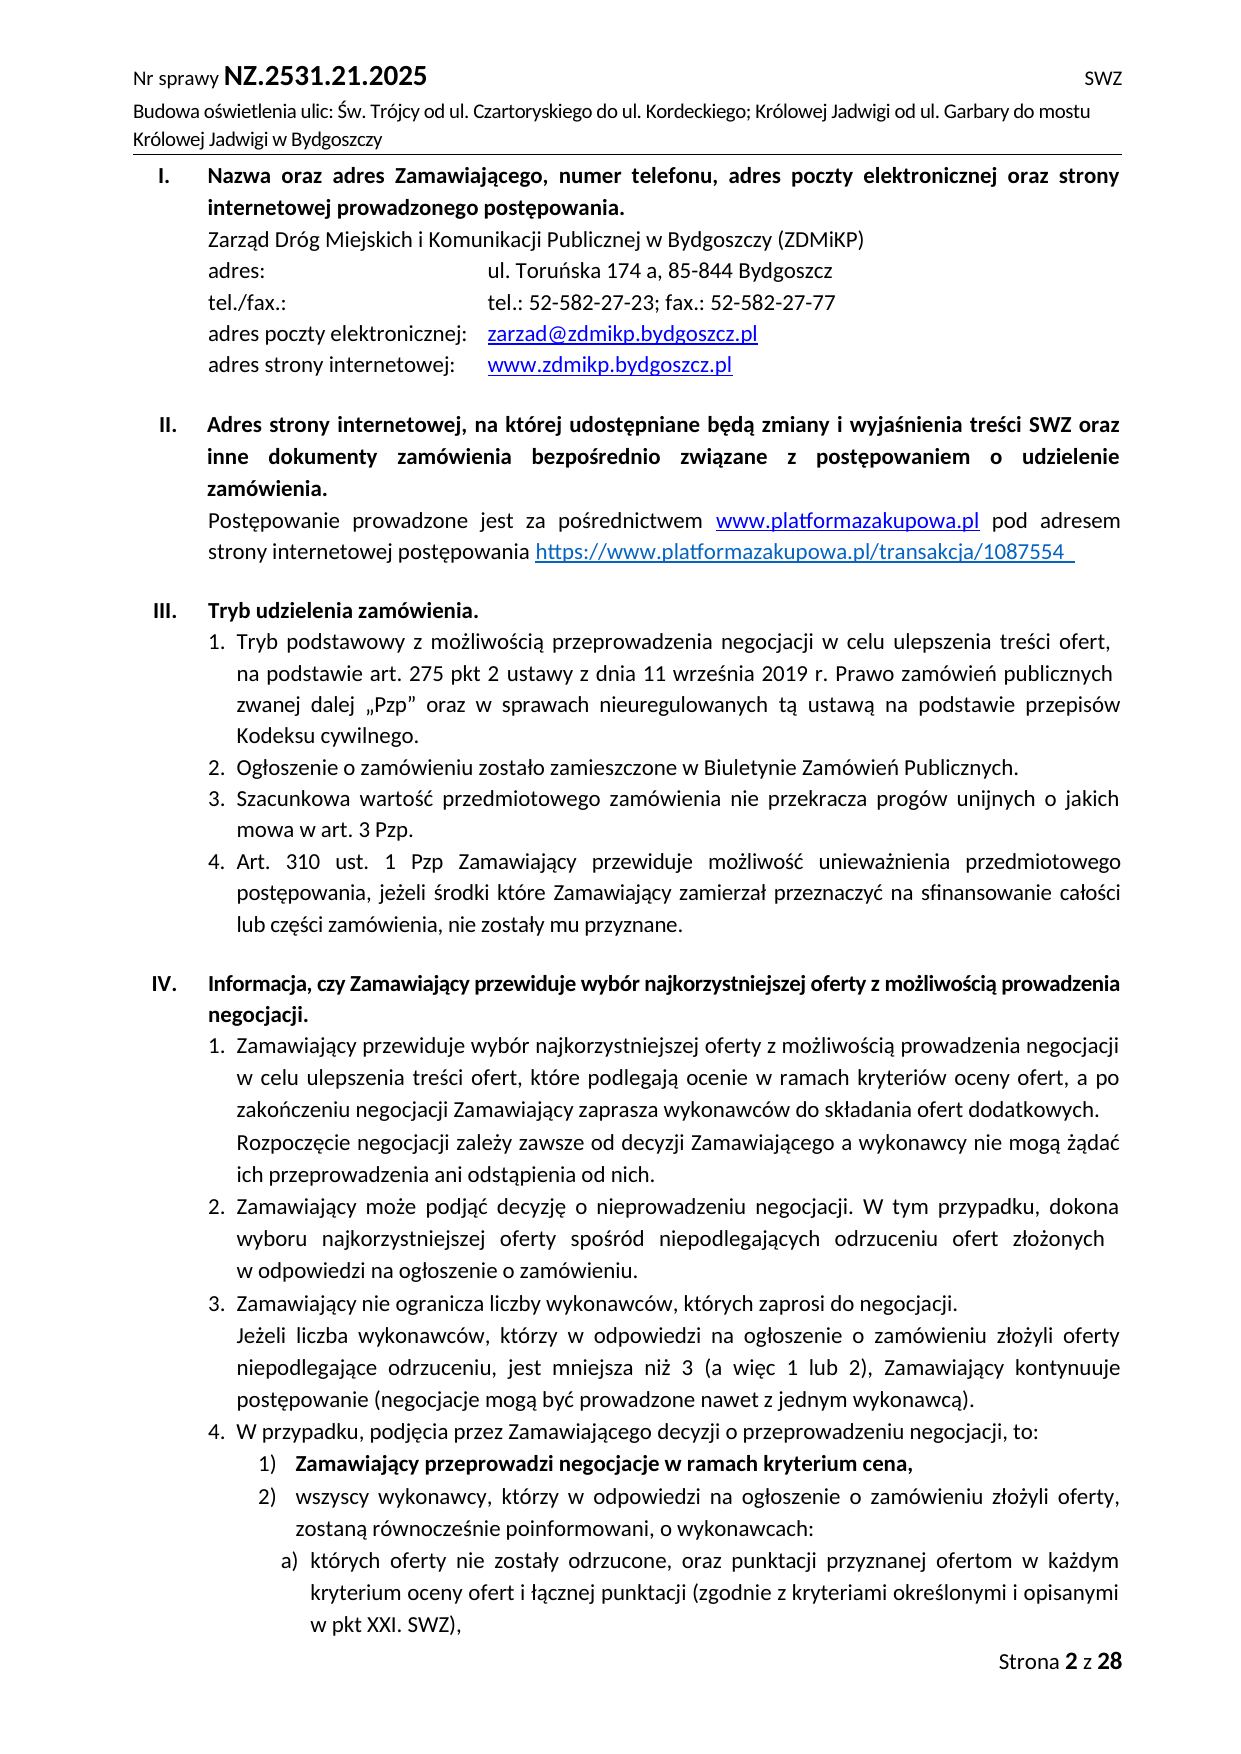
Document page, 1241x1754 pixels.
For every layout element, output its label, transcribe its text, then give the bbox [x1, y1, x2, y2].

list Nazwa oraz adres Zamawiającego, numer telefonu, adres poczty elektronicznej oraz strony internetowej prowadzonego postępowania. [170, 162, 1121, 221]
text a) których oferty nie zostały odrzucone, oraz punktacji przyznanej ofertom w każdym kryterium oceny ofert i łącznej punktacji (zgodnie z kryteriami określonymi i opisanymi w pkt XXI. SWZ), [281, 1546, 1121, 1638]
list Tryb udzielenia zamówienia. [177, 596, 1121, 624]
text Rozpoczęcie negocjacji zależy zawsze od decyzji Zamawiającego a wykonawcy nie mogą żądać ich przeprowadzenia ani odstąpienia od nich. [236, 1128, 1121, 1188]
text adres poczty elektronicznej: zarzad@zdmikp.bydgoszcz.pl [208, 319, 1121, 347]
text Postępowanie prowadzone jest za pośrednictwem www.platformazakupowa.pl pod adresem strony internetowej postępowania https://www.platformazakupowa.pl/transakcja/1087554 [208, 506, 1121, 565]
list Szacunkowa wartość przedmiotowego zamówienia nie przekracza progów unijnych o jakich mowa w art. 3 Pzp. [208, 784, 1121, 844]
list Informacja, czy Zamawiający przewiduje wybór najkorzystniejszej oferty z możliwością prowadzenia negocjacji. [177, 969, 1121, 1028]
list wszyscy wykonawcy, którzy w odpowiedzi na ogłoszenie o zamówieniu złożyli oferty, zostaną równocześnie poinformowani, o wykonawcach: [258, 1482, 1121, 1542]
text adres: ul. Toruńska 174 a, 85-844 Bydgoszcz [208, 257, 1121, 284]
text Jeżeli liczba wykonawców, którzy w odpowiedzi na ogłoszenie o zamówieniu złożyli oferty niepodlegające odrzuceniu, jest mniejsza niż 3 (a więc 1 lub 2), Zamawiający kontynuuje postępowanie (negocjacje mogą być prowadzone nawet z jednym wykonawcą). [236, 1321, 1121, 1413]
list Art. 310 ust. 1 Pzp Zamawiający przewiduje możliwość unieważnienia przedmiotowego postępowania, jeżeli środki które Zamawiający zamierzał przeznaczyć na sfinansowanie całości lub części zamówienia, nie zostały mu przyznane. [208, 847, 1122, 938]
text 1. Zamawiający przewiduje wybór najkorzystniejszej oferty z możliwością prowadzenia negocjacji w celu ulepszenia treści ofert, które podlegają ocenie w ramach kryteriów oceny ofert, a po zakończeniu negocjacji Zamawiający zaprasza wykonawców do składania ofert dodatkowych. [208, 1031, 1121, 1123]
text 4. W przypadku, podjęcia przez Zamawiającego decyzji o przeprowadzeniu negocjacji, to: [208, 1417, 1121, 1445]
text adres strony internetowej: www.zdmikp.bydgoszcz.pl [208, 351, 1121, 379]
list Zamawiający przeprowadzi negocjacje w ramach kryterium cena, [258, 1449, 1121, 1478]
list Adres strony internetowej, na której udostępniane będą zmiany i wyjaśnienia treści SWZ oraz inne dokumenty zamówienia bezpośrednio związane z postępowaniem o udzielenie zamówienia. [177, 410, 1121, 502]
list Ogłoszenie o zamówieniu zostało zamieszczone w Biuletynie Zamówień Publicznych. [208, 753, 1121, 781]
list Tryb podstawowy z możliwością przeprowadzenia negocjacji w celu ulepszenia treści ofert, na podstawie art. 275 pkt 2 ustawy z dnia 11 września 2019 r. Prawo zamówień publicznych zwanej dalej „Pzp” oraz w sprawach nieuregulowanych tą ustawą na podstawie przepisów Kodeksu cywilnego. [208, 627, 1121, 749]
text 3. Zamawiający nie ogranicza liczby wykonawców, których zaprosi do negocjacji. [208, 1289, 1121, 1317]
text tel./fax.: tel.: 52-582-27-23; fax.: 52-582-27-77 [208, 288, 1121, 316]
text Zarząd Dróg Miejskich i Komunikacji Publicznej w Bydgoszczy (ZDMiKP) [208, 225, 1121, 253]
text 2. Zamawiający może podjąć decyzję o nieprowadzeniu negocjacji. W tym przypadku, dokona wyboru najkorzystniejszej oferty spośród niepodlegających odrzuceniu ofert złożonych w odpowiedzi na ogłoszenie o zamówieniu. [208, 1192, 1121, 1284]
